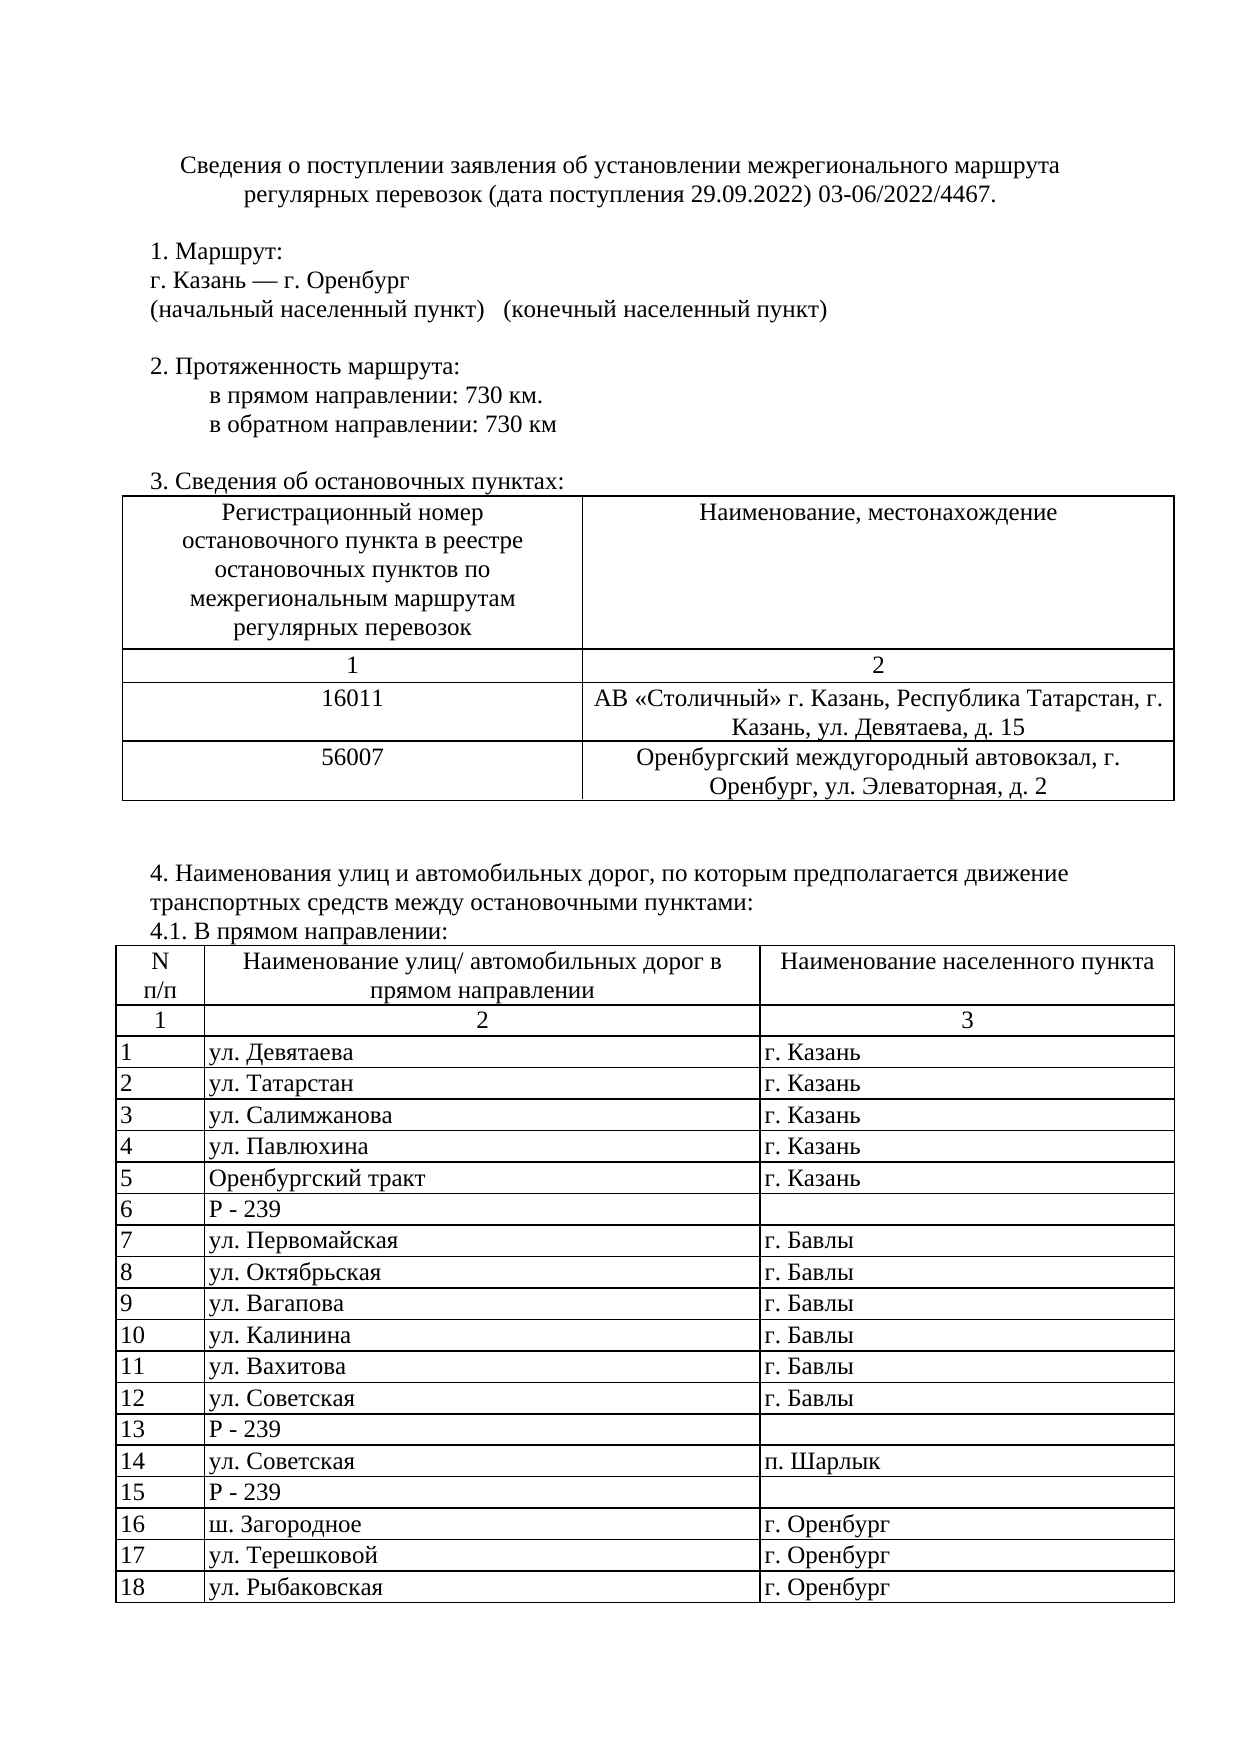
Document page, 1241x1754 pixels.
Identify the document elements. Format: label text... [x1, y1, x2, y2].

table_cell 1 [117, 1037, 204, 1067]
text (начальный населенный пункт) (конечный населенный пункт) [150, 294, 1090, 322]
table_cell г. Казань [761, 1131, 1174, 1161]
table_cell ул. Татарстан [205, 1068, 759, 1098]
table_header Регистрационный номер остановочного пункта в реестре остановочных пунктов по межрегиональным маршрутам регулярных перевозок [123, 497, 582, 648]
table_cell 3 [761, 1006, 1174, 1035]
text 3. Сведения об остановочных пунктах: [150, 466, 1090, 495]
table_cell Р - 239 [205, 1415, 759, 1444]
table_cell 6 [117, 1194, 204, 1224]
table_cell ул. Октябрьская [205, 1257, 759, 1287]
table_cell 2 [583, 650, 1173, 681]
table_cell 13 [117, 1415, 204, 1444]
text 4. Наименования улиц и автомобильных дорог, по которым предполагается движение транспортных средств между остановочными пунктами: [150, 858, 1090, 916]
table_cell ул. Терешковой [205, 1540, 759, 1570]
table_cell г. Бавлы [761, 1289, 1174, 1318]
table_header Наименование, местонахождение [583, 497, 1173, 648]
table_cell ул. Девятаева [205, 1037, 759, 1067]
text 2. Протяженность маршрута: [150, 351, 1090, 380]
table_cell 2 [117, 1068, 204, 1098]
table_cell ул. Рыбаковская [205, 1572, 759, 1602]
table_cell г. Оренбург [761, 1572, 1174, 1602]
table_cell Р - 239 [205, 1477, 759, 1507]
table_cell 16011 [123, 683, 582, 740]
table_cell ул. Советская [205, 1446, 759, 1476]
table_cell г. Казань [761, 1068, 1174, 1098]
table_cell ул. Салимжанова [205, 1100, 759, 1130]
table_cell Оренбургский междугородный автовокзал, г. Оренбург, ул. Элеваторная, д. 2 [583, 742, 1173, 799]
table_cell г. Бавлы [761, 1383, 1174, 1413]
table_cell [761, 1415, 1174, 1444]
text в прямом направлении: 730 км. [150, 380, 1090, 409]
table_cell ул. Калинина [205, 1320, 759, 1350]
table_cell 1 [117, 1006, 204, 1035]
table_cell 56007 [123, 742, 582, 799]
table_cell ул. Павлюхина [205, 1131, 759, 1161]
table_header N п/п [117, 946, 204, 1004]
table_cell 12 [117, 1383, 204, 1413]
table_cell г. Казань [761, 1163, 1174, 1193]
table_cell 16 [117, 1509, 204, 1539]
table_cell г. Бавлы [761, 1257, 1174, 1287]
table_cell г. Оренбург [761, 1509, 1174, 1539]
table_cell г. Казань [761, 1100, 1174, 1130]
table_cell 4 [117, 1131, 204, 1161]
table_cell 10 [117, 1320, 204, 1350]
table_cell 14 [117, 1446, 204, 1476]
table_cell ш. Загородное [205, 1509, 759, 1539]
table_cell 18 [117, 1572, 204, 1602]
table_cell 15 [117, 1477, 204, 1507]
table_cell ул. Первомайская [205, 1226, 759, 1256]
table_cell г. Казань [761, 1037, 1174, 1067]
table_cell 5 [117, 1163, 204, 1193]
table_cell г. Бавлы [761, 1352, 1174, 1381]
table_cell п. Шарлык [761, 1446, 1174, 1476]
table_cell 17 [117, 1540, 204, 1570]
table_header Наименование улиц/ автомобильных дорог в прямом направлении [205, 946, 759, 1004]
table_cell [761, 1477, 1174, 1507]
table_cell [761, 1194, 1174, 1224]
text 4.1. В прямом направлении: [150, 916, 1090, 945]
table_cell ул. Советская [205, 1383, 759, 1413]
table_cell Р - 239 [205, 1194, 759, 1224]
text Сведения о поступлении заявления об установлении межрегионального маршрута регулярных перевозок (дата поступления 29.09.2022) 03-06/2022/4467. [150, 150, 1090, 207]
table_cell АВ «Столичный» г. Казань, Республика Татарстан, г. Казань, ул. Девятаева, д. 15 [583, 683, 1173, 740]
table_cell 9 [117, 1289, 204, 1318]
text 1. Маршрут: [150, 236, 1090, 265]
table_cell ул. Вахитова [205, 1352, 759, 1381]
table_cell 8 [117, 1257, 204, 1287]
text в обратном направлении: 730 км [150, 409, 1090, 437]
table_cell 7 [117, 1226, 204, 1256]
table_cell ул. Вагапова [205, 1289, 759, 1318]
table_cell г. Оренбург [761, 1540, 1174, 1570]
table_cell г. Бавлы [761, 1320, 1174, 1350]
table_cell Оренбургский тракт [205, 1163, 759, 1193]
table_header Наименование населенного пункта [761, 946, 1174, 1004]
table_cell 11 [117, 1352, 204, 1381]
table_cell 3 [117, 1100, 204, 1130]
table_cell 1 [123, 650, 582, 681]
table_cell г. Бавлы [761, 1226, 1174, 1256]
table_cell 2 [205, 1006, 759, 1035]
text г. Казань — г. Оренбург [150, 265, 1090, 294]
